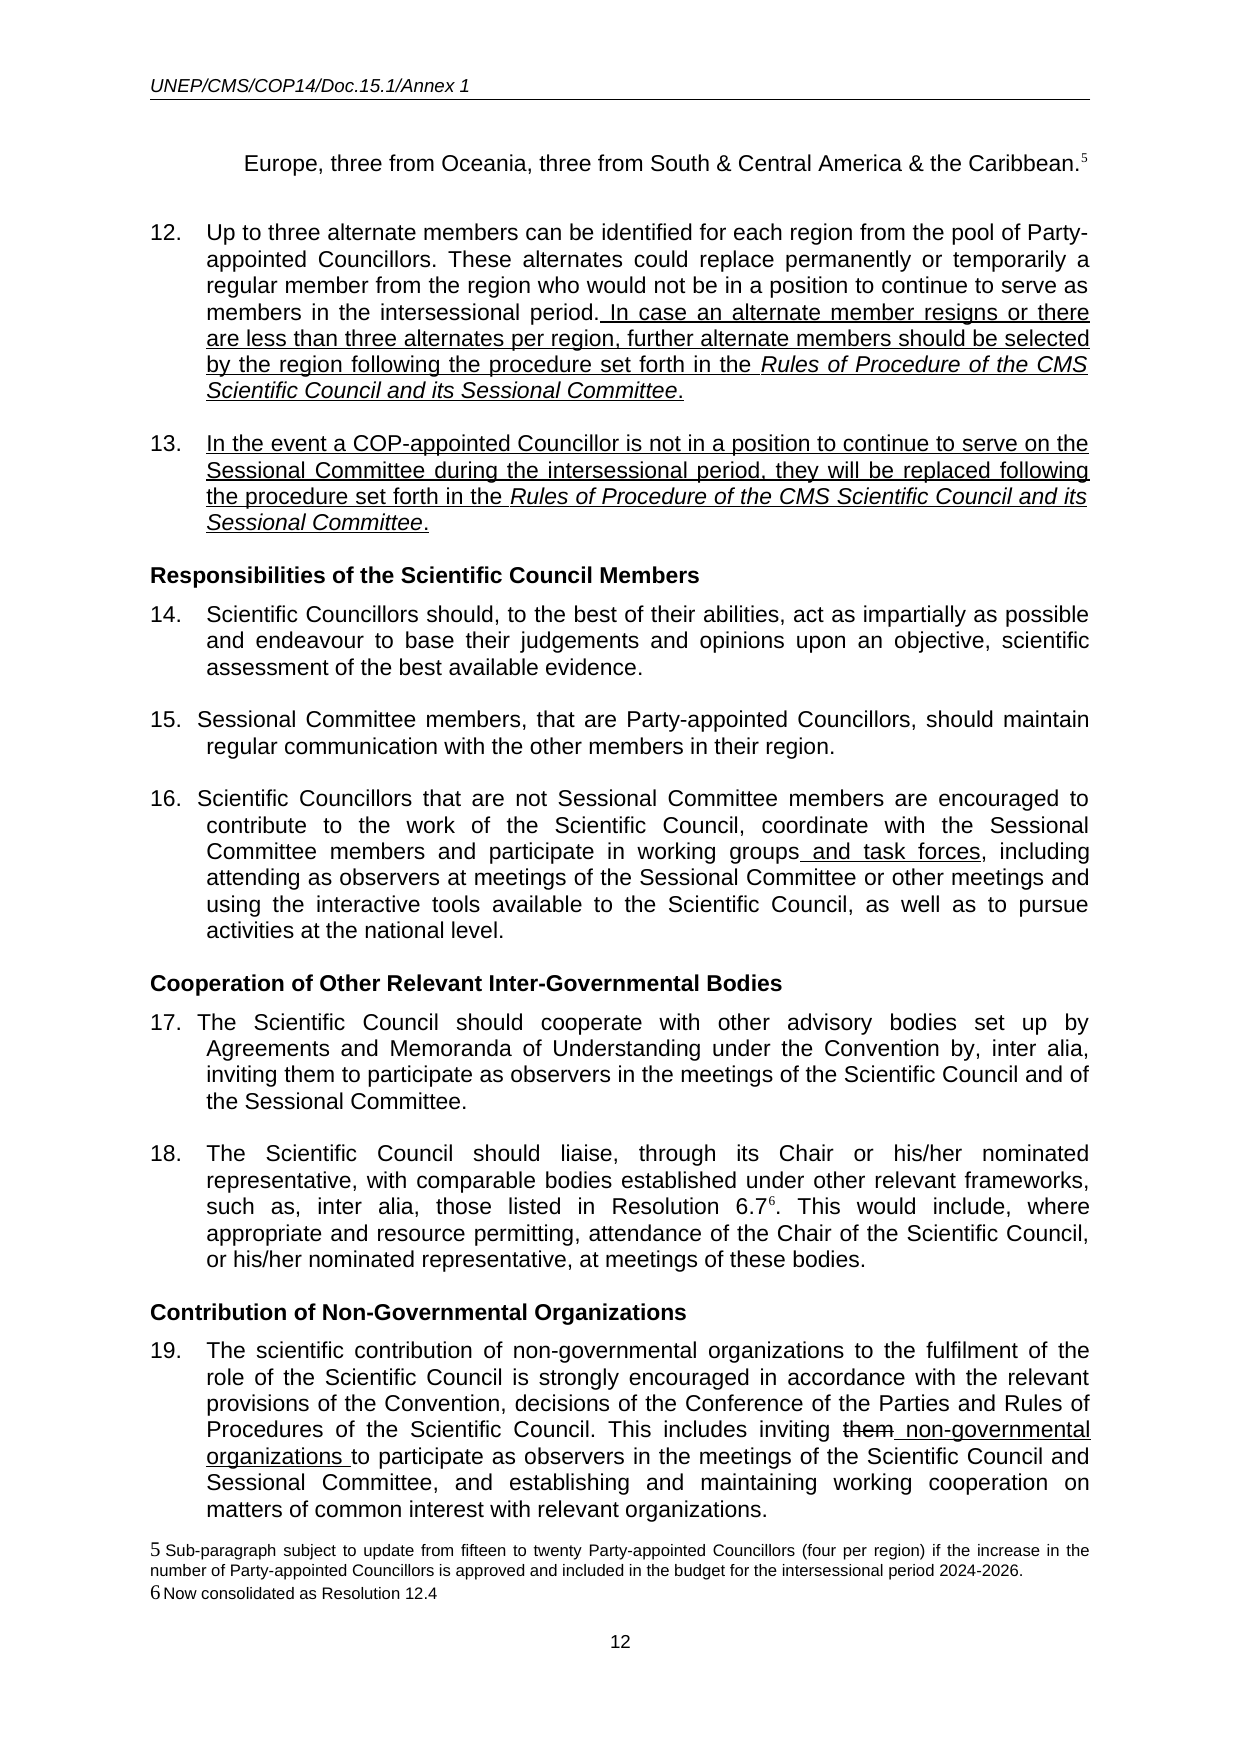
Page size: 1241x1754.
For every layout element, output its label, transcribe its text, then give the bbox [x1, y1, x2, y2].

list The Scientific Council should liaise, through its Chair or his/her nominated representative, with comparable bodies established under other relevant frameworks, such as, inter alia, those listed in Resolution 6.7. This would include, where appropriate and resource permitting, attendance of the Chair of the Scientific Council, or his/her nominated representative, at meetings of these bodies. [150, 1140, 1090, 1272]
list Scientific Councillors should, to the best of their abilities, act as impartially as possible and endeavour to base their judgements and opinions upon an objective, scientific assessment of the best available evidence. [150, 601, 1090, 680]
list The scientific contribution of non-governmental organizations to the fulfilment of the role of the Scientific Council is strongly encouraged in accordance with the relevant provisions of the Convention, decisions of the Conference of the Parties and Rules of Procedures of the Scientific Council. This includes inviting them non-governmental organizations to participate as observers in the meetings of the Scientific Council and Sessional Committee, and establishing and maintaining working cooperation on matters of common interest with relevant organizations. [150, 1337, 1090, 1522]
list In the event a COP-appointed Councillor is not in a position to continue to serve on the Sessional Committee during the intersessional period, they will be replaced following the procedure set forth in the Rules of Procedure of the CMS Scientific Council and its Sessional Committee. [150, 430, 1090, 536]
list Sessional Committee members, that are Party-appointed Councillors, should maintain regular communication with the other members in their region. [150, 706, 1090, 759]
text Responsibilities of the Scientific Council Members [150, 562, 1090, 588]
list Up to three alternate members can be identified for each region from the pool of Party-appointed Councillors. These alternates could replace permanently or temporarily a regular member from the region who would not be in a position to continue to serve as members in the intersessional period. In case an alternate member resigns or there are less than three alternates per region, further alternate members should be selected by the region following the procedure set forth in the Rules of Procedure of the CMS Scientific Council and its Sessional Committee. [150, 219, 1090, 404]
text Cooperation of Other Relevant Inter-Governmental Bodies [150, 970, 1090, 996]
text Contribution of Non-Governmental Organizations [150, 1298, 1090, 1325]
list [206, 150, 1090, 176]
list The Scientific Council should cooperate with other advisory bodies set up by Agreements and Memoranda of Understanding under the Convention by, inter alia, inviting them to participate as observers in the meetings of the Scientific Council and of the Sessional Committee. [150, 1009, 1090, 1114]
list Scientific Councillors that are not Sessional Committee members are encouraged to contribute to the work of the Scientific Council, coordinate with the Sessional Committee members and participate in working groups and task forces, including attending as observers at meetings of the Sessional Committee or other meetings and using the interactive tools available to the Scientific Council, as well as to pursue activities at the national level. [150, 785, 1090, 943]
